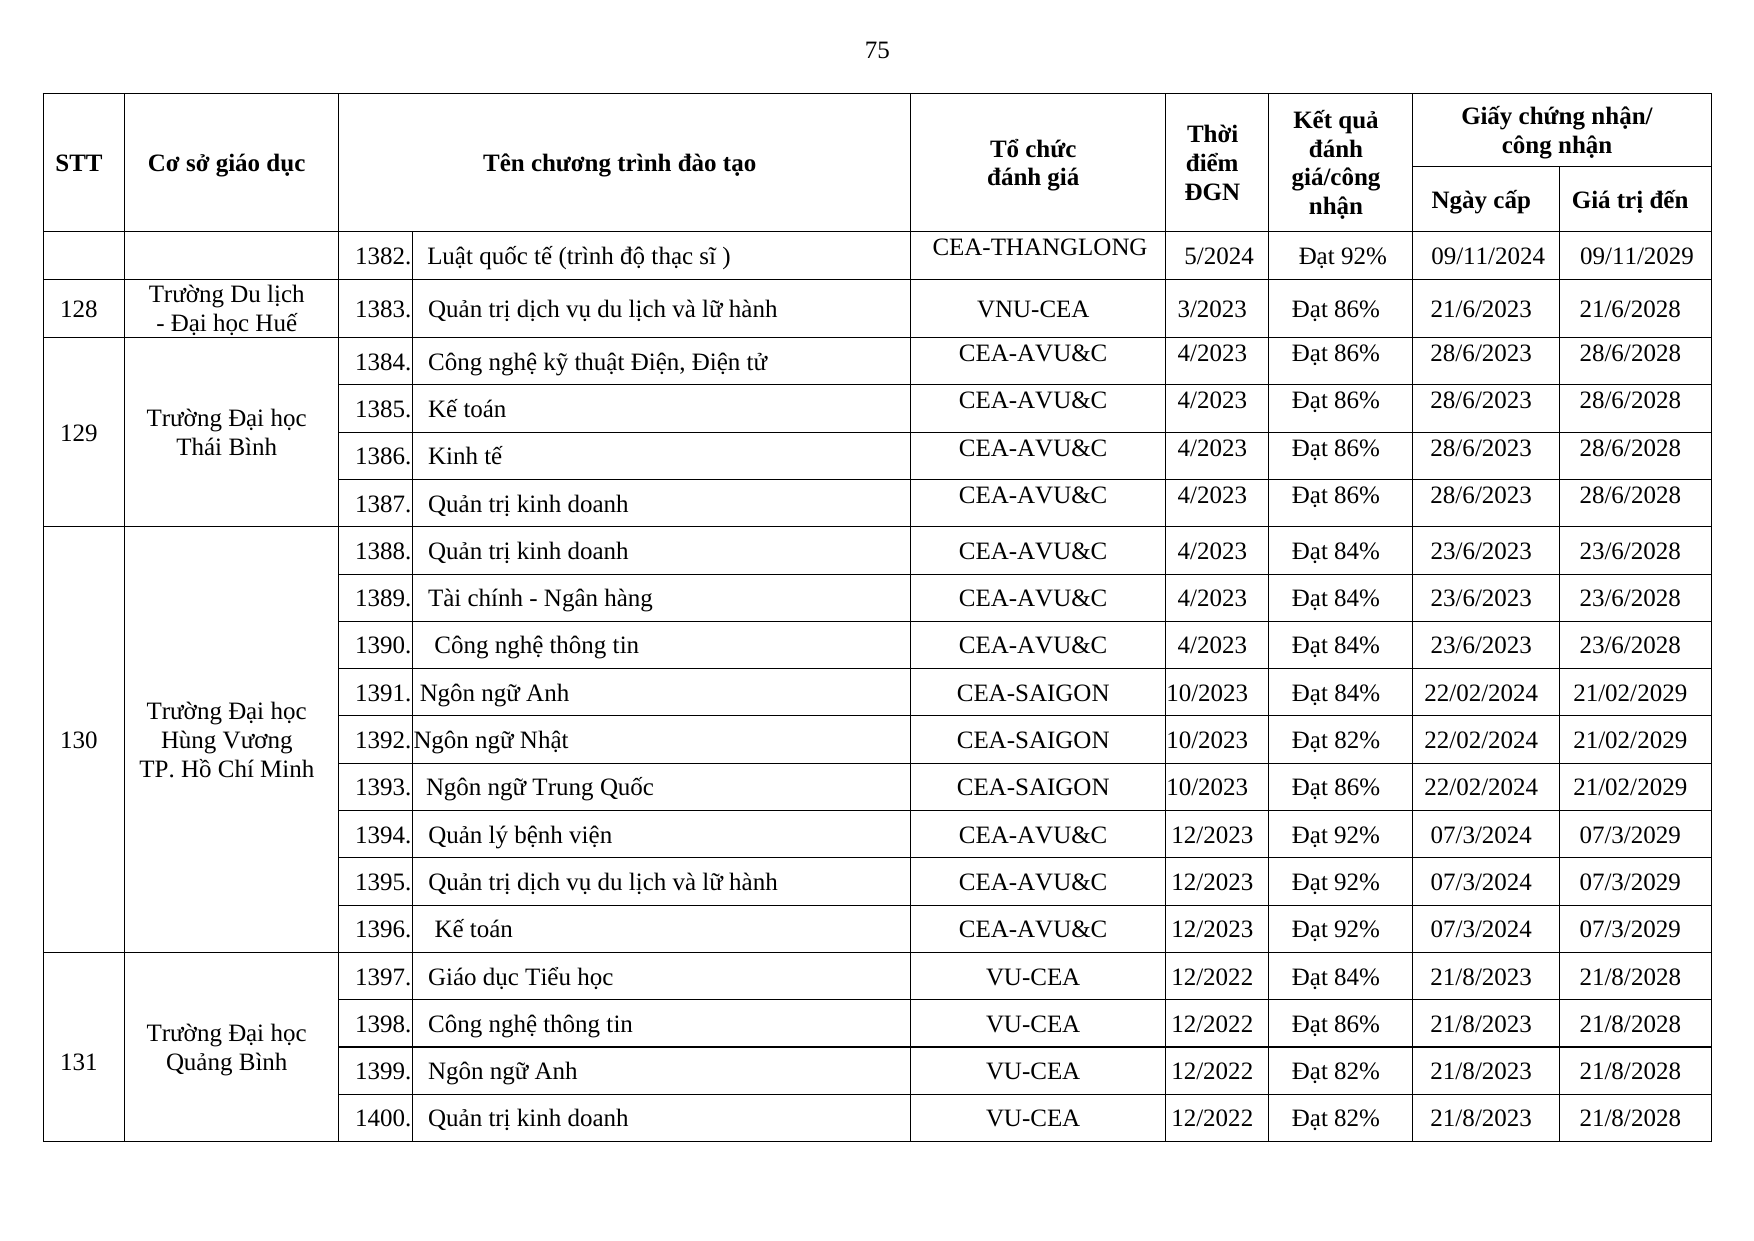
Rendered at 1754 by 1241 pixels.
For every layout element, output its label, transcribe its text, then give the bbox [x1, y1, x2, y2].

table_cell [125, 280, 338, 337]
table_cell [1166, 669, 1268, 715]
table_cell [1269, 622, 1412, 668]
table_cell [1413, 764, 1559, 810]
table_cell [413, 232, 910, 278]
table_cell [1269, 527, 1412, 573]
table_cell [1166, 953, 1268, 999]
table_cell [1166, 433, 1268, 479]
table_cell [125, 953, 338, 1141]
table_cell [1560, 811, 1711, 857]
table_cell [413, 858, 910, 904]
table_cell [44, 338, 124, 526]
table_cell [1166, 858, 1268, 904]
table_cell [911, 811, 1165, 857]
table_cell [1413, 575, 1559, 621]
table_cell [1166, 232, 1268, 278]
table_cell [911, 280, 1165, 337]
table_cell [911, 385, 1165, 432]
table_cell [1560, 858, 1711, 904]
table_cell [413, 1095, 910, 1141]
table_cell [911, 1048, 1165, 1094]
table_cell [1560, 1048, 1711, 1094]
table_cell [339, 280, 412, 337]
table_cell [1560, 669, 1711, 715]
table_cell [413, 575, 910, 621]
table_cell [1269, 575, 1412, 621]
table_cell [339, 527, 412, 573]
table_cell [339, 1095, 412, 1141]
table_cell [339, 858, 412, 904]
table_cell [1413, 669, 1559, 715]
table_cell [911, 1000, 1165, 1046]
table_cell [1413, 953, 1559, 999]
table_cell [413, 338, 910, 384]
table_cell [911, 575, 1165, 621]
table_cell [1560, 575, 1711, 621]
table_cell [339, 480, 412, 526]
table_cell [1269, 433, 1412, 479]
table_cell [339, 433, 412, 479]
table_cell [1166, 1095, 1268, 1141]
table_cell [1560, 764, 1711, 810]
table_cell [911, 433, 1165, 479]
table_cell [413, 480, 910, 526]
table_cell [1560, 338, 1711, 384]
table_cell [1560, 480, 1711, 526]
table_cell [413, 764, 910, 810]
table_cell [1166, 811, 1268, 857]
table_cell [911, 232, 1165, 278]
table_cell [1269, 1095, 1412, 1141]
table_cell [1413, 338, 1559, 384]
table_header Tổ chức đánh giá [911, 94, 1165, 231]
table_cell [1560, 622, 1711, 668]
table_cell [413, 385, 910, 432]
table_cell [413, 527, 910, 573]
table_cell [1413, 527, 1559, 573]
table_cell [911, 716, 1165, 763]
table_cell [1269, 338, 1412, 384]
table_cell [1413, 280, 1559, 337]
table_header Tên chương trình đào tạo [339, 94, 910, 231]
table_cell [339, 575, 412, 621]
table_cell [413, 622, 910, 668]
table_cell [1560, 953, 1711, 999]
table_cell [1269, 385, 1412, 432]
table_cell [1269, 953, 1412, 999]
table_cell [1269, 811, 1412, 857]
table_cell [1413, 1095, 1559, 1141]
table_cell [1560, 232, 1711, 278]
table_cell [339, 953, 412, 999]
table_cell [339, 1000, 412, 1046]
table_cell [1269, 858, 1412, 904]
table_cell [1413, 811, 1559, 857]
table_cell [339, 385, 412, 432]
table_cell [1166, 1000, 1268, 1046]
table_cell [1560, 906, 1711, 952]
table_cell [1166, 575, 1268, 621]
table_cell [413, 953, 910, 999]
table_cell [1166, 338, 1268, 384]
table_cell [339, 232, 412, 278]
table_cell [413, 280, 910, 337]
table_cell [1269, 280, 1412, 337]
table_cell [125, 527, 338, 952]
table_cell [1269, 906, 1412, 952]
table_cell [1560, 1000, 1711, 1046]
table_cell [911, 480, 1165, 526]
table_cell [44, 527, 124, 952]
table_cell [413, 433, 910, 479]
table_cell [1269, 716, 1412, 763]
table_header STT [44, 94, 124, 231]
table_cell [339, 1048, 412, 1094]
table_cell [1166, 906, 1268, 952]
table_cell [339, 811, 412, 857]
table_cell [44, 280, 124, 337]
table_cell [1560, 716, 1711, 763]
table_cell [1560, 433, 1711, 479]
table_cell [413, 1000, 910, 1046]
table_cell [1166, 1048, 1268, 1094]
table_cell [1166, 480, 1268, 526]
table_cell Giá trị đến [1560, 167, 1711, 231]
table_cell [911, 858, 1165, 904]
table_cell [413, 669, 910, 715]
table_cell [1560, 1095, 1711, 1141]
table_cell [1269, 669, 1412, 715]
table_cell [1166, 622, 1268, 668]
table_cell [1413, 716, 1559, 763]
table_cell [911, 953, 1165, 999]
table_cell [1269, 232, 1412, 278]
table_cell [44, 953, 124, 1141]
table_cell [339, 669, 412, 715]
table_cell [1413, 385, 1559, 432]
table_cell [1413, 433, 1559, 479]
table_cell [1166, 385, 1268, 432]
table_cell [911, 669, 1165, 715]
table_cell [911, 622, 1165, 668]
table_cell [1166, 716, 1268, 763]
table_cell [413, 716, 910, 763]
table_header Giấy chứng nhận/ công nhận [1413, 94, 1711, 166]
table_header Kết quả đánh giá/công nhận [1269, 94, 1412, 231]
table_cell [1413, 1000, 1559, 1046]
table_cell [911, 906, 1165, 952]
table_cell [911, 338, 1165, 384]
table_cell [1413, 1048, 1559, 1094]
table_header Thời điểm ĐGN [1166, 94, 1268, 231]
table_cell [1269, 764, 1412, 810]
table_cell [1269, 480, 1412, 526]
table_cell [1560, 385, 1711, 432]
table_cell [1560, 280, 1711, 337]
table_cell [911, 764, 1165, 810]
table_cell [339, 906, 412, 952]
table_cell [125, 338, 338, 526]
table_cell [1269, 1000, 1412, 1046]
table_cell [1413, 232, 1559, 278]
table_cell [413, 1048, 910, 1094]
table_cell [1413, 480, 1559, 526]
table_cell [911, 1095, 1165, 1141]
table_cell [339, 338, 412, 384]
table_cell Ngày cấp [1413, 167, 1559, 231]
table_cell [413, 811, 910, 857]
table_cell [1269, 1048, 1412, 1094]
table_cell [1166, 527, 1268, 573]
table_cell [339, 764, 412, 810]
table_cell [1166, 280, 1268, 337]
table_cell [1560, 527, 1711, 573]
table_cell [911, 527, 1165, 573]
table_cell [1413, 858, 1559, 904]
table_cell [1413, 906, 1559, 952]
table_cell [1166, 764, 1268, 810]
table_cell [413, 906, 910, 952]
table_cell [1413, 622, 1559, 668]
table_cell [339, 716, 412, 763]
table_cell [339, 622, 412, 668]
table_header Cơ sở giáo dục [125, 94, 338, 231]
